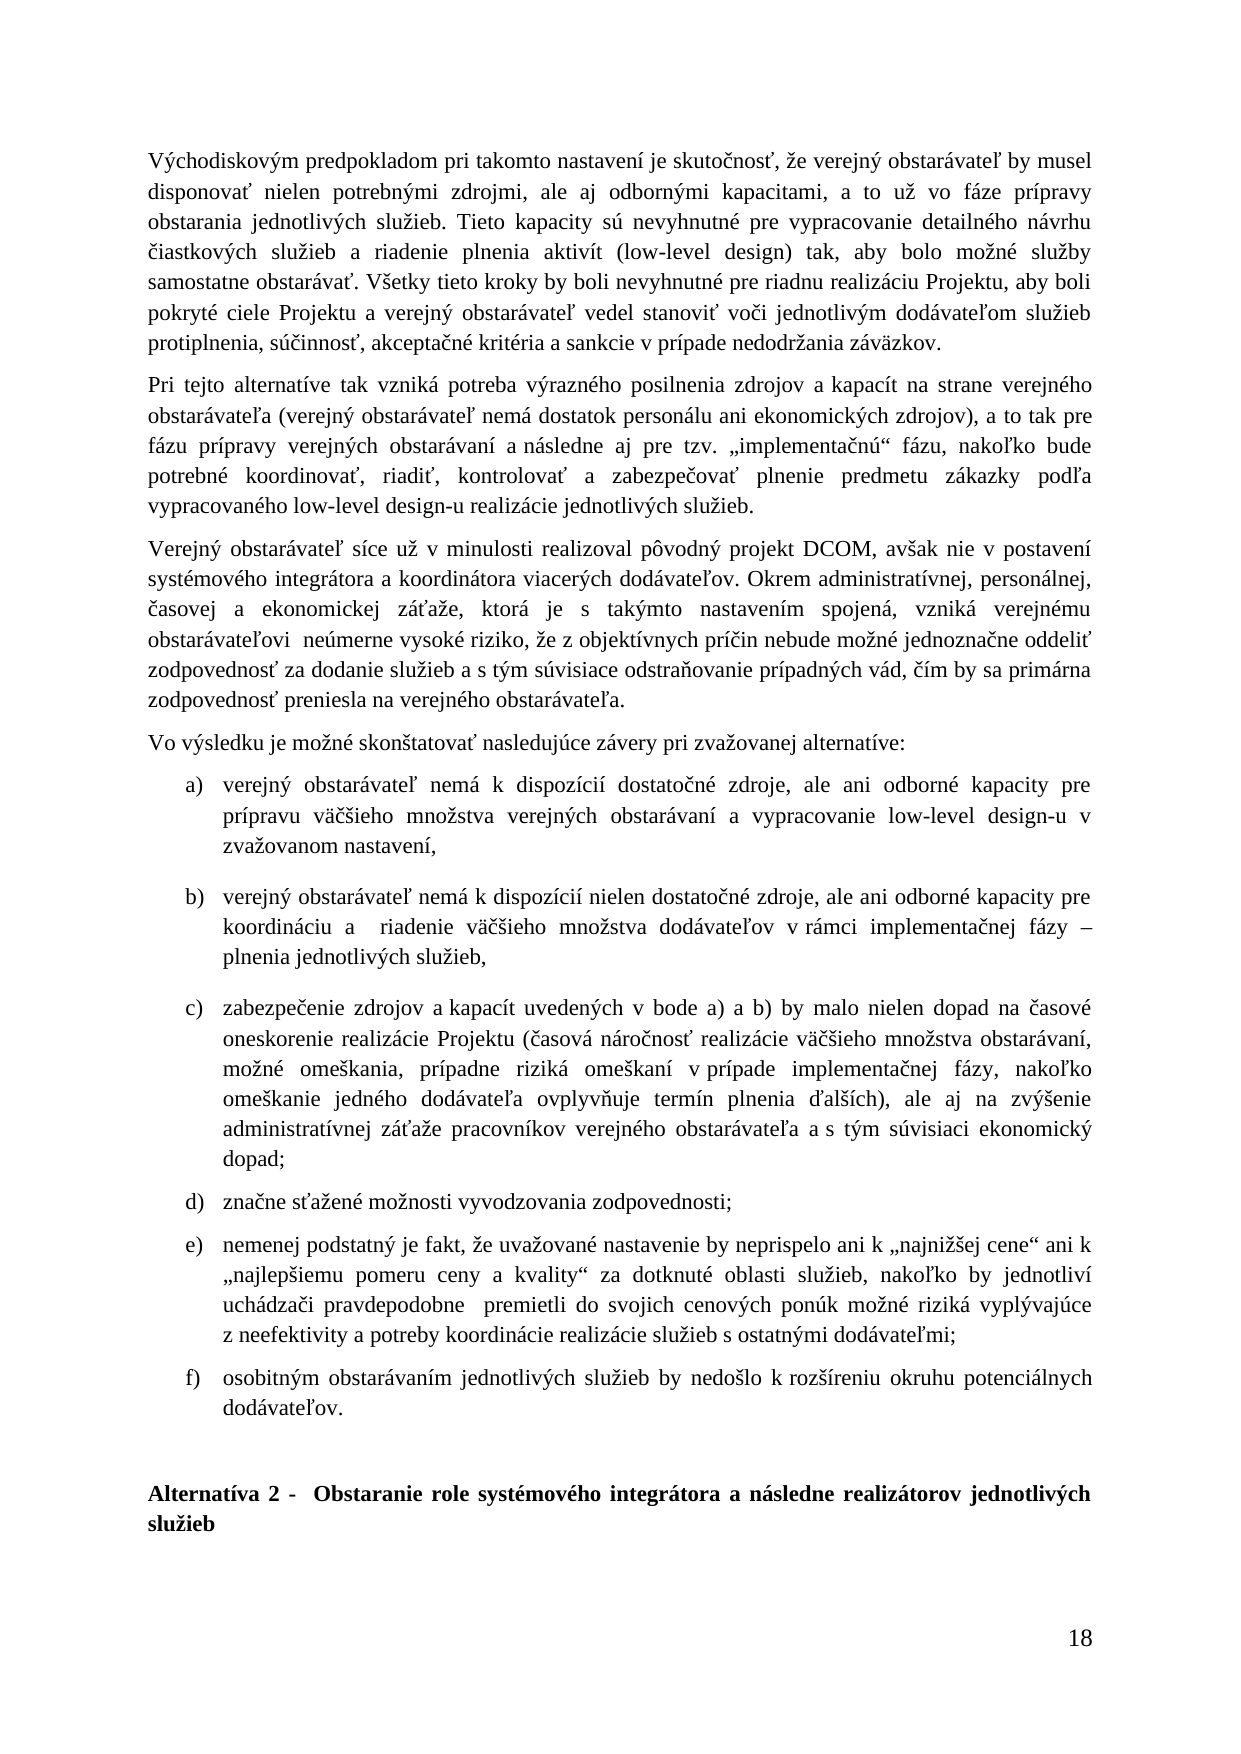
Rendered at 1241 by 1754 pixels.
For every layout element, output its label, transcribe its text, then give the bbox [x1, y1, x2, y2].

text Východiskovým predpokladom pri takomto nastavení je skutočnosť, že verejný obstarávateľ by musel disponovať nielen potrebnými zdrojmi, ale aj odbornými kapacitami, a to už vo fáze prípravy obstarania jednotlivých služieb. Tieto kapacity sú nevyhnutné pre vypracovanie detailného návrhu čiastkových služieb a riadenie plnenia aktivít (low-level design) tak, aby bolo možné služby samostatne obstarávať. Všetky tieto kroky by boli nevyhnutné pre riadnu realizáciu Projektu, aby boli pokryté ciele Projektu a verejný obstarávateľ vedel stanoviť voči jednotlivým dodávateľom služieb protiplnenia, súčinnosť, akceptačné kritéria a sankcie v prípade nedodržania záväzkov. [148, 148, 1093, 355]
list osobitným obstarávaním jednotlivých služieb by nedošlo k rozšíreniu okruhu potenciálnych dodávateľov. [185, 1364, 1093, 1421]
text Vo výsledku je možné skonštatovať nasledujúce závery pri zvažovanej alternatíve: [148, 729, 1093, 755]
list verejný obstarávateľ nemá k dispozícií nielen dostatočné zdroje, ale ani odborné kapacity pre koordináciu a riadenie väčšieho množstva dodávateľov v rámci implementačnej fázy – plnenia jednotlivých služieb, [185, 883, 1093, 970]
list značne sťažené možnosti vyvodzovania zodpovednosti; [185, 1188, 1093, 1214]
text Verejný obstarávateľ síce už v minulosti realizoval pôvodný projekt DCOM, avšak nie v postavení systémového integrátora a koordinátora viacerých dodávateľov. Okrem administratívnej, personálnej, časovej a ekonomickej záťaže, ktorá je s takýmto nastavením spojená, vzniká verejnému obstarávateľovi neúmerne vysoké riziko, že z objektívnych príčin nebude možné jednoznačne oddeliť zodpovednosť za dodanie služieb a s tým súvisiace odstraňovanie prípadných vád, čím by sa primárna zodpovednosť preniesla na verejného obstarávateľa. [148, 535, 1093, 712]
text Pri tejto alternatíve tak vzniká potreba výrazného posilnenia zdrojov a kapacít na strane verejného obstarávateľa (verejný obstarávateľ nemá dostatok personálu ani ekonomických zdrojov), a to tak pre fázu prípravy verejných obstarávaní a následne aj pre tzv. „implementačnú“ fázu, nakoľko bude potrebné koordinovať, riadiť, kontrolovať a zabezpečovať plnenie predmetu zákazky podľa vypracovaného low-level design-u realizácie jednotlivých služieb. [148, 372, 1093, 519]
list verejný obstarávateľ nemá k dispozícií dostatočné zdroje, ale ani odborné kapacity pre prípravu väčšieho množstva verejných obstarávaní a vypracovanie low-level design-u v zvažovanom nastavení, [185, 772, 1093, 858]
list nemenej podstatný je fakt, že uvažované nastavenie by neprispelo ani k „najnižšej cene“ ani k „najlepšiemu pomeru ceny a kvality“ za dotknuté oblasti služieb, nakoľko by jednotliví uchádzači pravdepodobne premietli do svojich cenových ponúk možné riziká vyplývajúce z neefektivity a potreby koordinácie realizácie služieb s ostatnými dodávateľmi; [185, 1231, 1093, 1348]
list zabezpečenie zdrojov a kapacít uvedených v bode a) a b) by malo nielen dopad na časové oneskorenie realizácie Projektu (časová náročnosť realizácie väčšieho množstva obstarávaní, možné omeškania, prípadne riziká omeškaní v prípade implementačnej fázy, nakoľko omeškanie jedného dodávateľa ovplyvňuje termín plnenia ďalších), ale aj na zvýšenie administratívnej záťaže pracovníkov verejného obstarávateľa a s tým súvisiaci ekonomický dopad; [185, 994, 1093, 1172]
text Alternatíva 2 - Obstaranie role systémového integrátora a následne realizátorov jednotlivých služieb [148, 1480, 1093, 1536]
